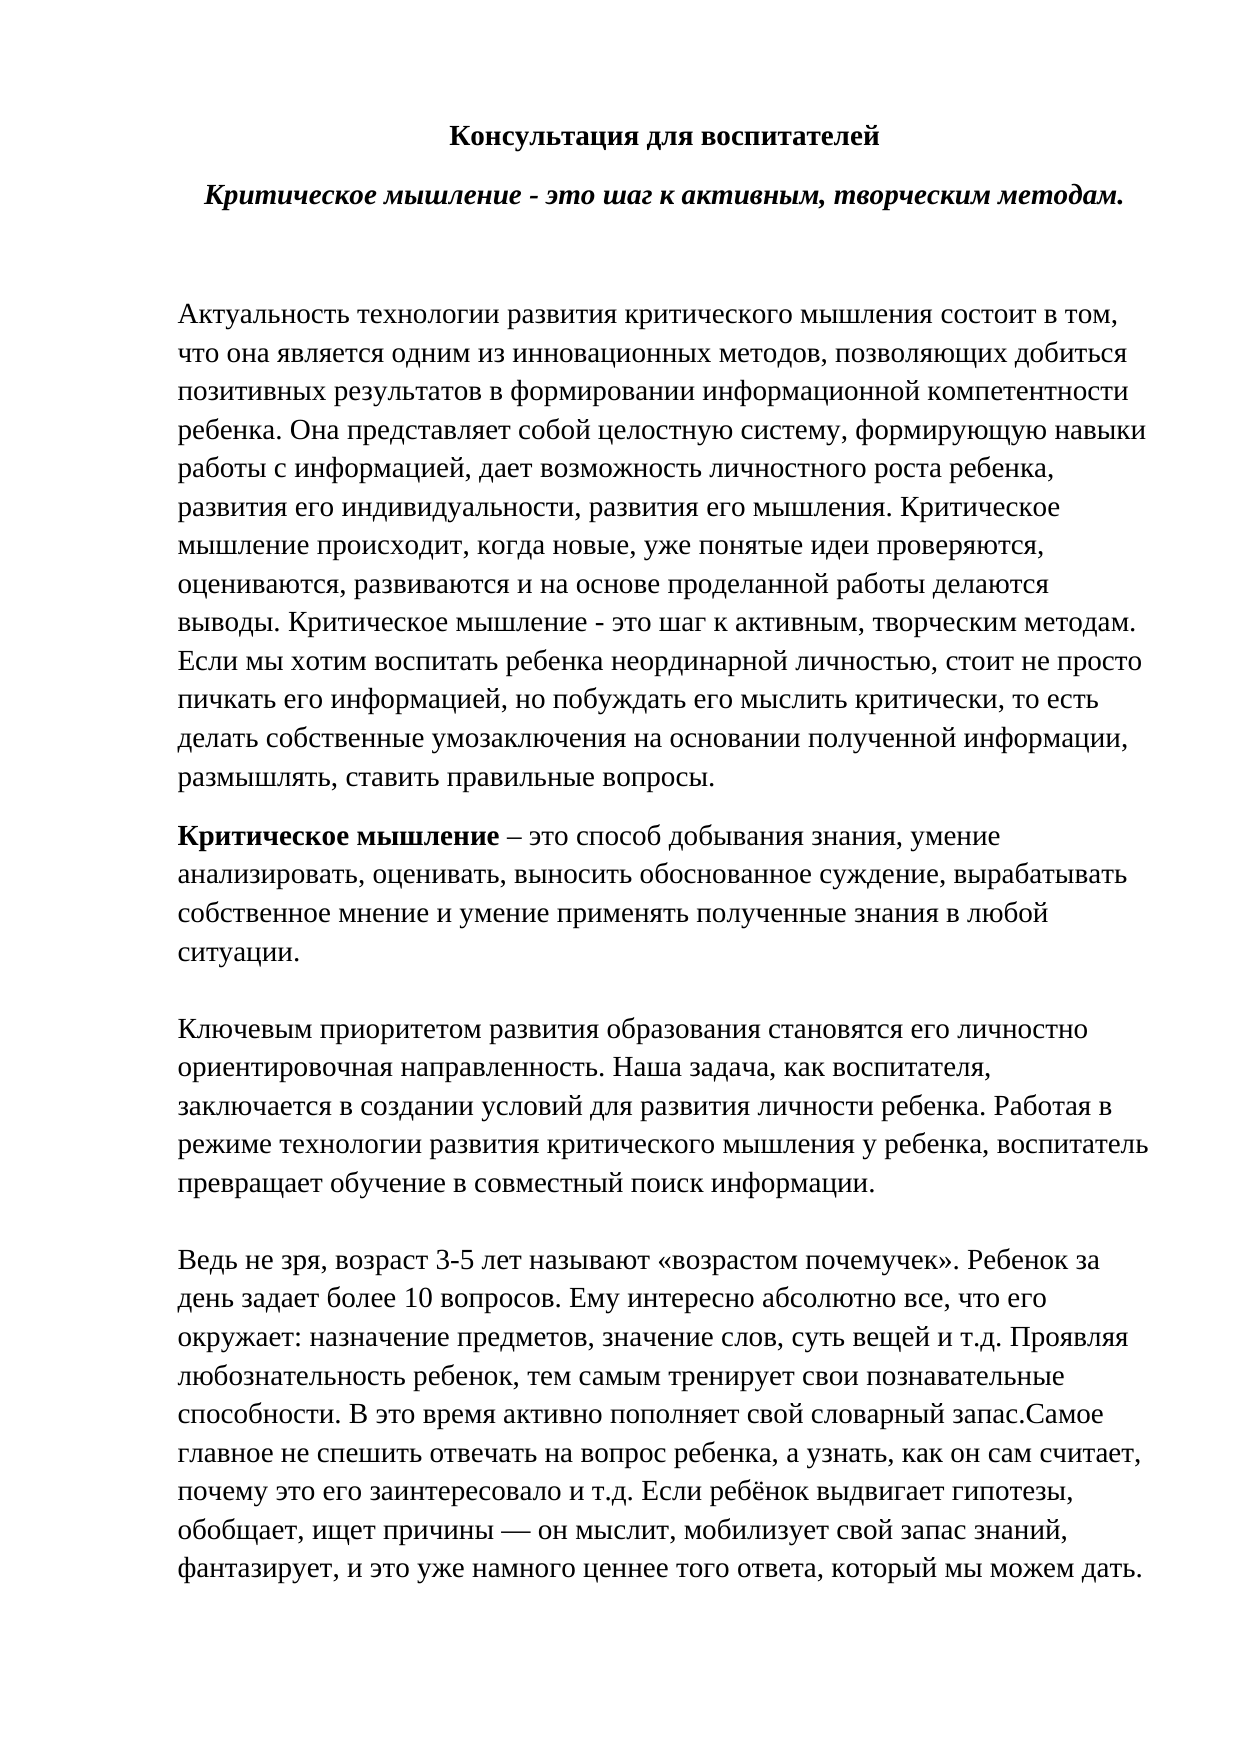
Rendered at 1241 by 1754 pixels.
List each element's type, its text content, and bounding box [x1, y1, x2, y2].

text Консультация для воспитателей [177, 118, 1152, 152]
text Актуальность технологии развития критического мышления состоит в том, что она является одним из инновационных методов, позволяющих добиться позитивных результатов в формировании информационной компетентности ребенка. Она представляет собой целостную систему, формирующую навыки работы с информацией, дает возможность личностного роста ребенка, развития его индивидуальности, развития его мышления. Критическое мышление происходит, когда новые, уже понятые идеи проверяются, оцениваются, развиваются и на основе проделанной работы делаются выводы. Критическое мышление - это шаг к активным, творческим методам. Если мы хотим воспитать ребенка неординарной личностью, стоит не просто пичкать его информацией, но побуждать его мыслить критически, то есть делать собственные умозаключения на основании полученной информации, размышлять, ставить правильные вопросы. [177, 296, 1152, 792]
text Критическое мышление - это шаг к активным, творческим методам. [177, 177, 1152, 211]
text Критическое мышление – это способ добывания знания, умение анализировать, оценивать, выносить обоснованное суждение, вырабатывать собственное мнение и умение применять полученные знания в любой ситуации. Ключевым приоритетом развития образования становятся его личностно ориентировочная направленность. Наша задача, как воспитателя, заключается в создании условий для развития личности ребенка. Работая в режиме технологии развития критического мышления у ребенка, воспитатель превращает обучение в совместный поиск информации. Ведь не зря, возраст 3-5 лет называют «возрастом почемучек». Ребенок за день задает более 10 вопросов. Ему интересно абсолютно все, что его окружает: назначение предметов, значение слов, суть вещей и т.д. Проявляя любознательность ребенок, тем самым тренирует свои познавательные способности. В это время активно пополняет свой словарный запас.Самое главное не спешить отвечать на вопрос ребенка, а узнать, как он сам считает, почему это его заинтересовало и т.д. Если ребёнок выдвигает гипотезы, обобщает, ищет причины — он мыслит, мобилизует свой запас знаний, фантазирует, и это уже намного ценнее того ответа, который мы можем дать. [177, 818, 1152, 1584]
